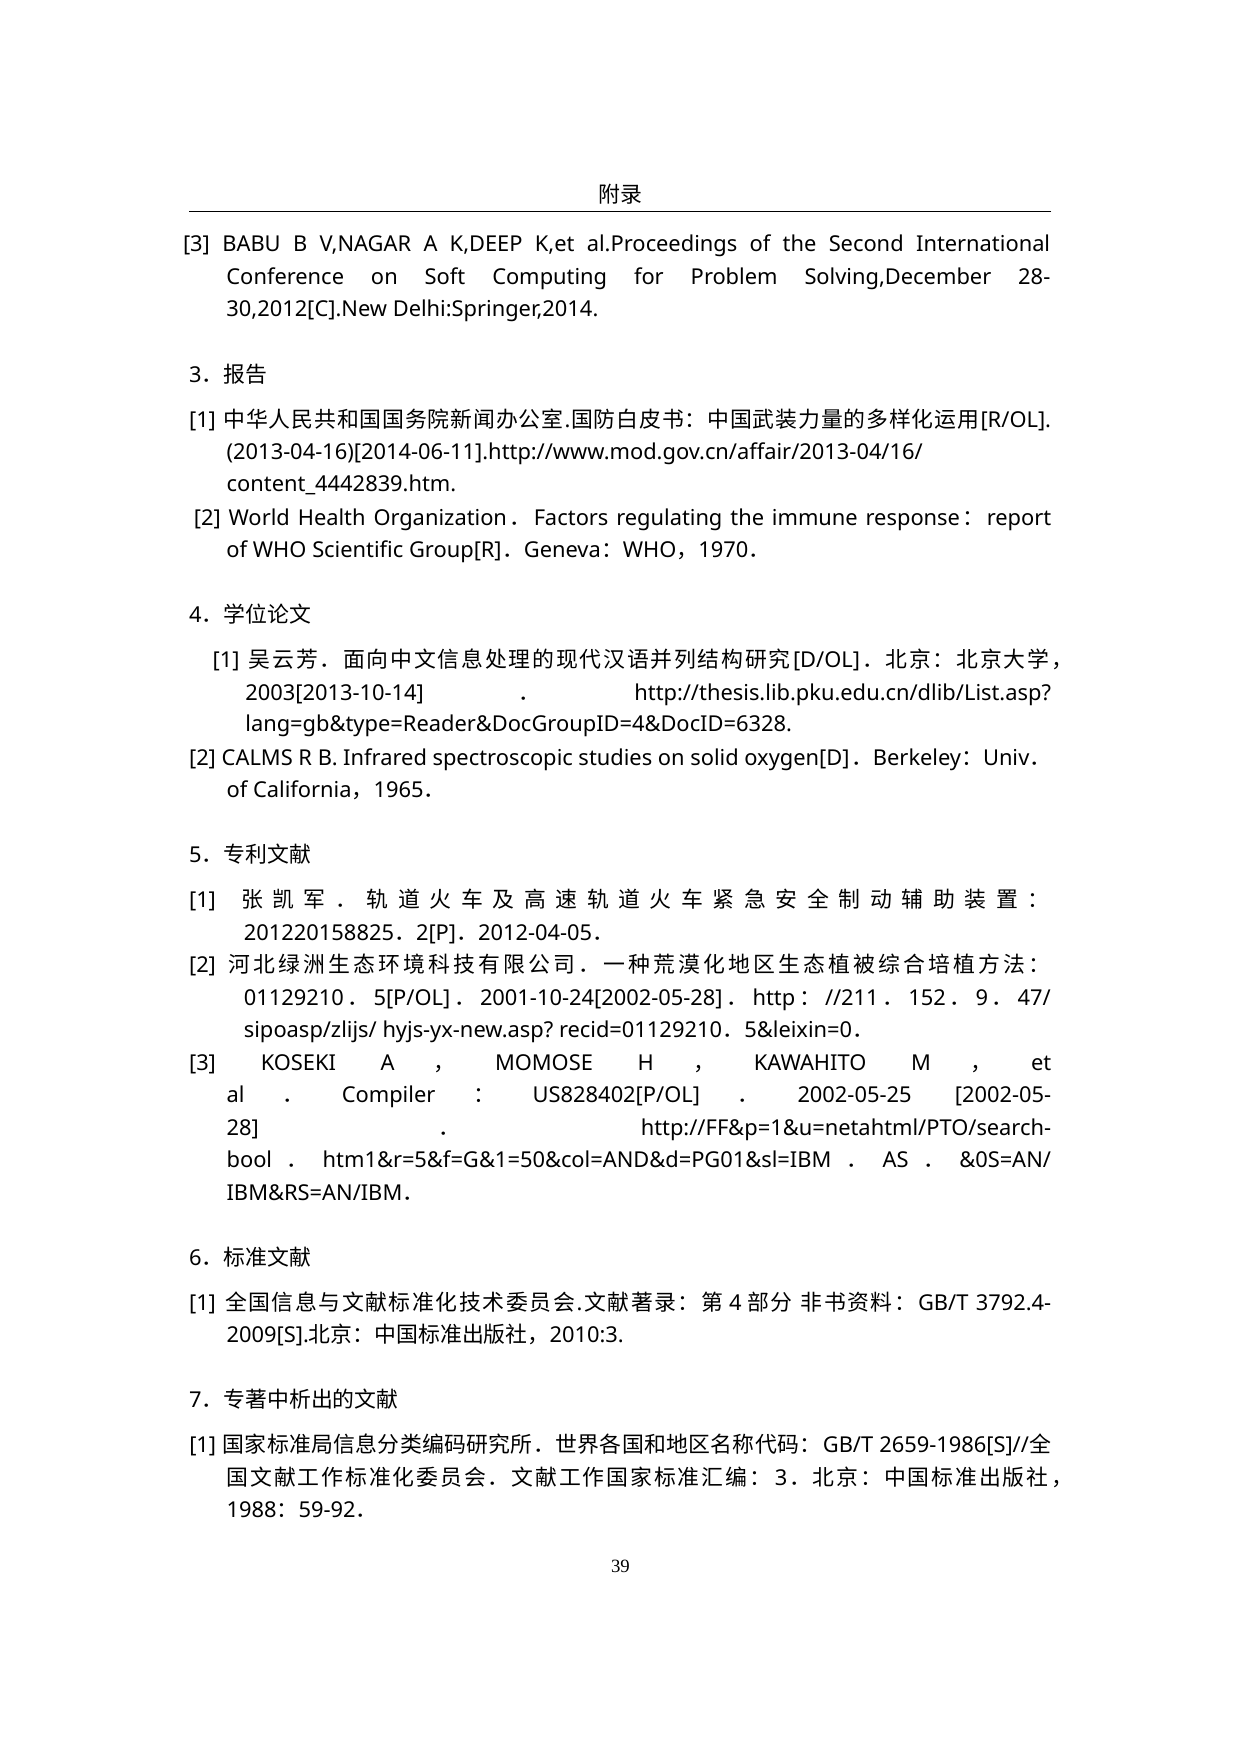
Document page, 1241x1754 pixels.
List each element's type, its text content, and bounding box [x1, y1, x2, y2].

text [1] 张凯军．轨道火车及高速轨道火车紧急安全制动辅助装置：201220158825．2[P]．2012-04-05． [189, 882, 1051, 947]
text [1] 全国信息与文献标准化技术委员会.文献著录：第4部分 非书资料：GB/T 3792.4-2009[S].北京：中国标准出版社，2010:3. [189, 1284, 1051, 1349]
text [2] CALMS R B. Infrared spectroscopic studies on solid oxygen[D]．Berkeley：Univ． of California，1965． [189, 739, 1051, 804]
text [3] KOSEKI A，MOMOSE H，KAWAHITO M，et al．Compiler：US828402[P/OL]．2002-05-25 [2002-05-28]．http://FF&p=1&u=netahtml/PTO/search-bool．htm1&r=5&f=G&1=50&col=AND&d=PG01&sl=IBM．AS．&0S=AN/IBM&RS=AN/IBM． [189, 1044, 1051, 1207]
text [1] 中华人民共和国国务院新闻办公室.国防白皮书：中国武装力量的多样化运用[R/OL].(2013-04-16)[2014-06-11].http://www.mod.gov.cn/affair/2013-04/16/content_4442839.htm. [189, 402, 1051, 499]
text 6．标准文献 [189, 1239, 1051, 1272]
text [1] 吴云芳．面向中文信息处理的现代汉语并列结构研究[D/OL]．北京：北京大学，2003[2013-10-14]．http://thesis.lib.pku.edu.cn/dlib/List.asp?lang=gb&type=Reader&DocGroupID=4&DocID=6328. [212, 642, 1051, 739]
text [1] 国家标准局信息分类编码研究所．世界各国和地区名称代码：GB/T 2659-1986[S]//全国文献工作标准化委员会．文献工作国家标准汇编：3．北京：中国标准出版社，1988：59-92． [189, 1427, 1051, 1524]
text [2] 河北绿洲生态环境科技有限公司．一种荒漠化地区生态植被综合培植方法：01129210．5[P/OL]．2001-10-24[2002-05-28]．http：//211．152．9．47/sipoasp/zlijs/ hyjs-yx-new.asp? recid=01129210．5&leixin=0． [189, 947, 1051, 1044]
text 4．学位论文 [189, 597, 1051, 629]
text 5．专利文献 [189, 837, 1051, 869]
text 3．报告 [189, 357, 1051, 389]
text [3] BABU B V,NAGAR A K,DEEP K,et al.Proceedings of the Second International Conference on Soft Computing for Problem Solving,December 28-30,2012[C].New Delhi:Springer,2014. [183, 227, 1051, 324]
text 7．专著中析出的文献 [189, 1382, 1051, 1414]
text [2] World Health Organization．Factors regulating the immune response：report of WHO Scientific Group[R]．Geneva：WHO，1970． [194, 499, 1051, 564]
